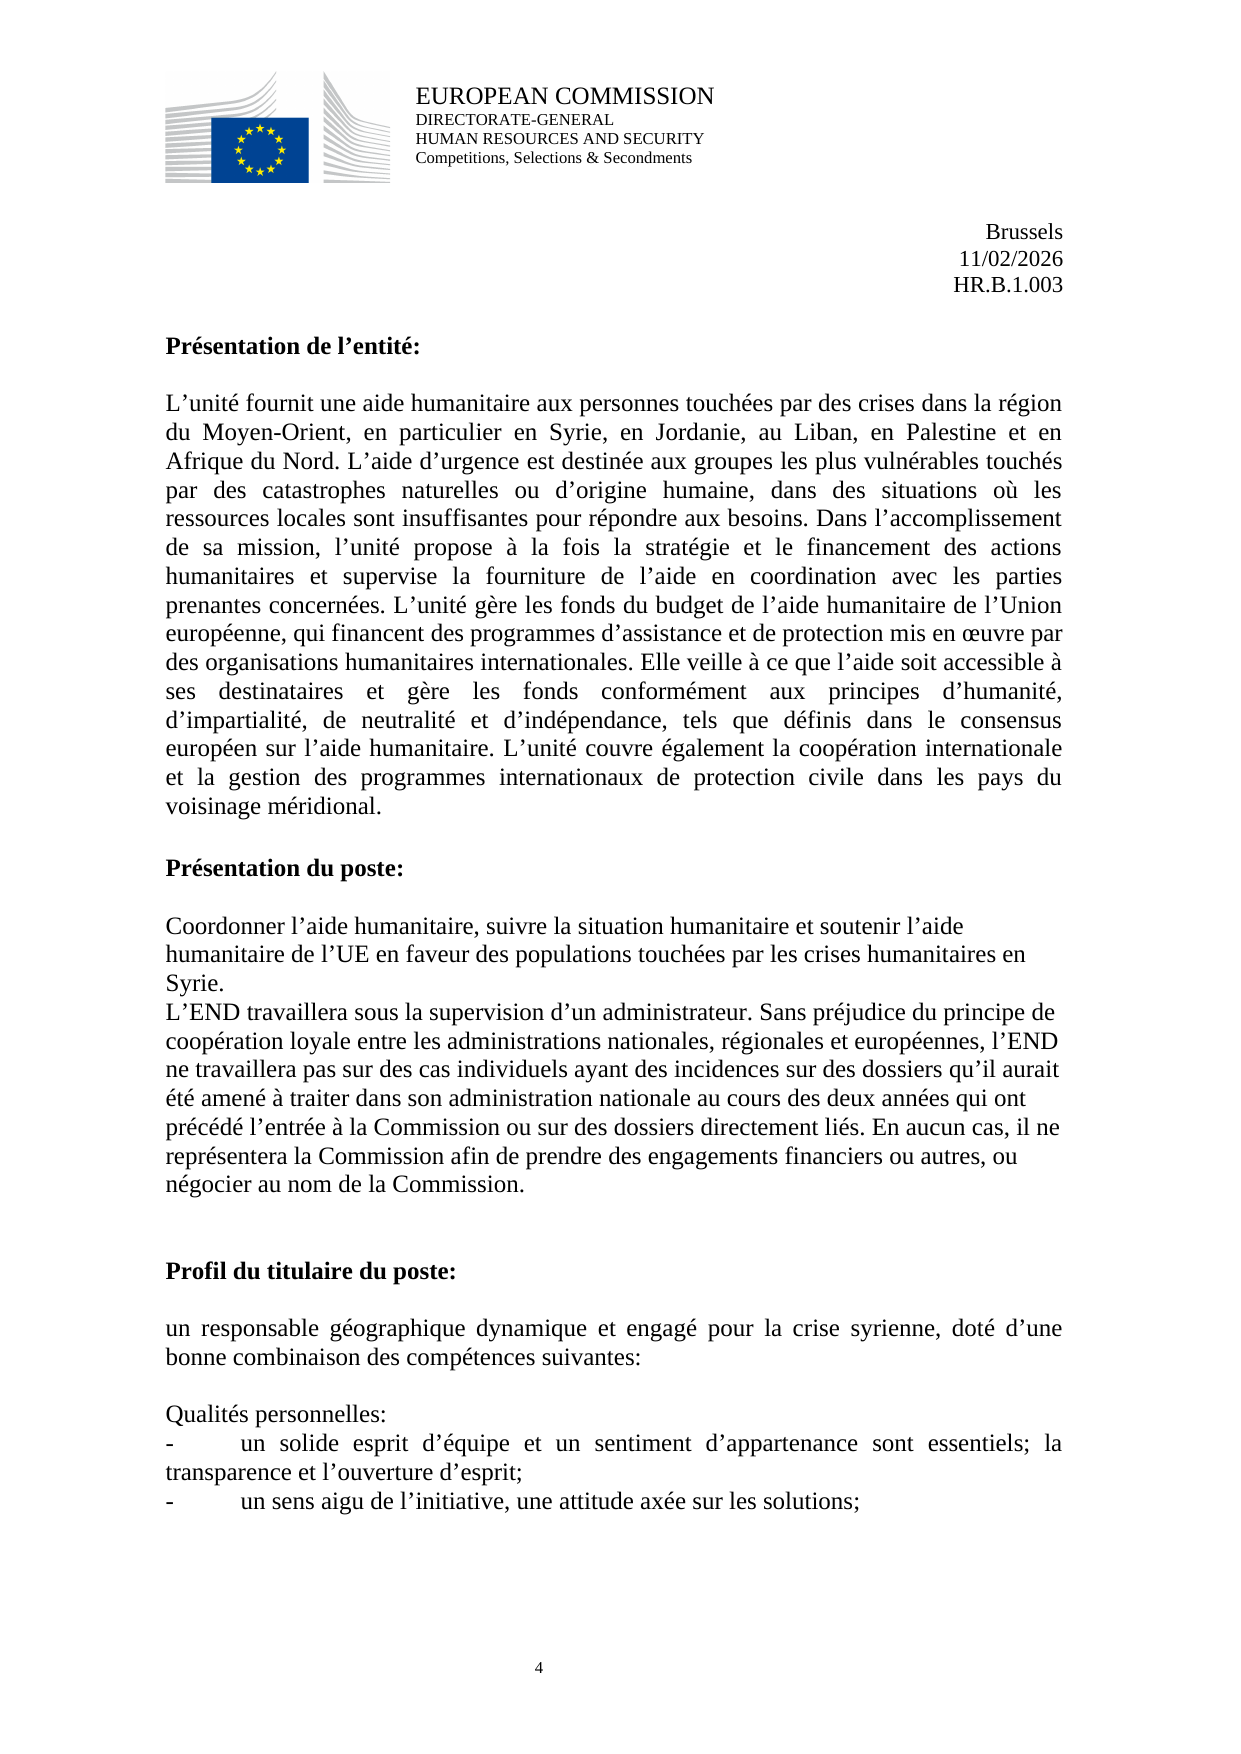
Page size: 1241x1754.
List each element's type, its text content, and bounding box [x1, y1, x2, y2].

text Qualités personnelles: [165, 1399, 1063, 1428]
text Coordonner l’aide humanitaire, suivre la situation humanitaire et soutenir l’aide humanitaire de l’UE en faveur des populations touchées par les crises humanitaires en Syrie. [165, 911, 1063, 997]
text - un sens aigu de l’initiative, une attitude axée sur les solutions; [165, 1486, 1063, 1514]
text 11/02/2026 [165, 245, 1063, 271]
text Présentation du poste: [165, 853, 1063, 882]
text HR.B.1.003 [165, 271, 1063, 297]
text un responsable géographique dynamique et engagé pour la crise syrienne, doté d’une bonne combinaison des compétences suivantes: [165, 1313, 1063, 1371]
picture [165, 71, 391, 183]
text Profil du titulaire du poste: [165, 1256, 1063, 1284]
text - un solide esprit d’équipe et un sentiment d’appartenance sont essentiels; la transparence et l’ouverture d’esprit; [165, 1428, 1063, 1486]
text L’END travaillera sous la supervision d’un administrateur. Sans préjudice du principe de coopération loyale entre les administrations nationales, régionales et européennes, l’END ne travaillera pas sur des cas individuels ayant des incidences sur des dossiers qu’il aurait été amené à traiter dans son administration nationale au cours des deux années qui ont précédé l’entrée à la Commission ou sur des dossiers directement liés. En aucun cas, il ne représentera la Commission afin de prendre des engagements financiers ou autres, ou négocier au nom de la Commission. [165, 997, 1063, 1198]
text Présentation de l’entité: [165, 331, 1063, 360]
text L’unité fournit une aide humanitaire aux personnes touchées par des crises dans la région du Moyen-Orient, en particulier en Syrie, en Jordanie, au Liban, en Palestine et en Afrique du Nord. L’aide d’urgence est destinée aux groupes les plus vulnérables touchés par des catastrophes naturelles ou d’origine humaine, dans des situations où les ressources locales sont insuffisantes pour répondre aux besoins. Dans l’accomplissement de sa mission, l’unité propose à la fois la stratégie et le financement des actions humanitaires et supervise la fourniture de l’aide en coordination avec les parties prenantes concernées. L’unité gère les fonds du budget de l’aide humanitaire de l’Union européenne, qui financent des programmes d’assistance et de protection mis en œuvre par des organisations humanitaires internationales. Elle veille à ce que l’aide soit accessible à ses destinataires et gère les fonds conformément aux principes d’humanité, d’impartialité, de neutralité et d’indépendance, tels que définis dans le consensus européen sur l’aide humanitaire. L’unité couvre également la coopération internationale et la gestion des programmes internationaux de protection civile dans les pays du voisinage méridional. [165, 388, 1063, 820]
text Brussels [165, 134, 1063, 245]
